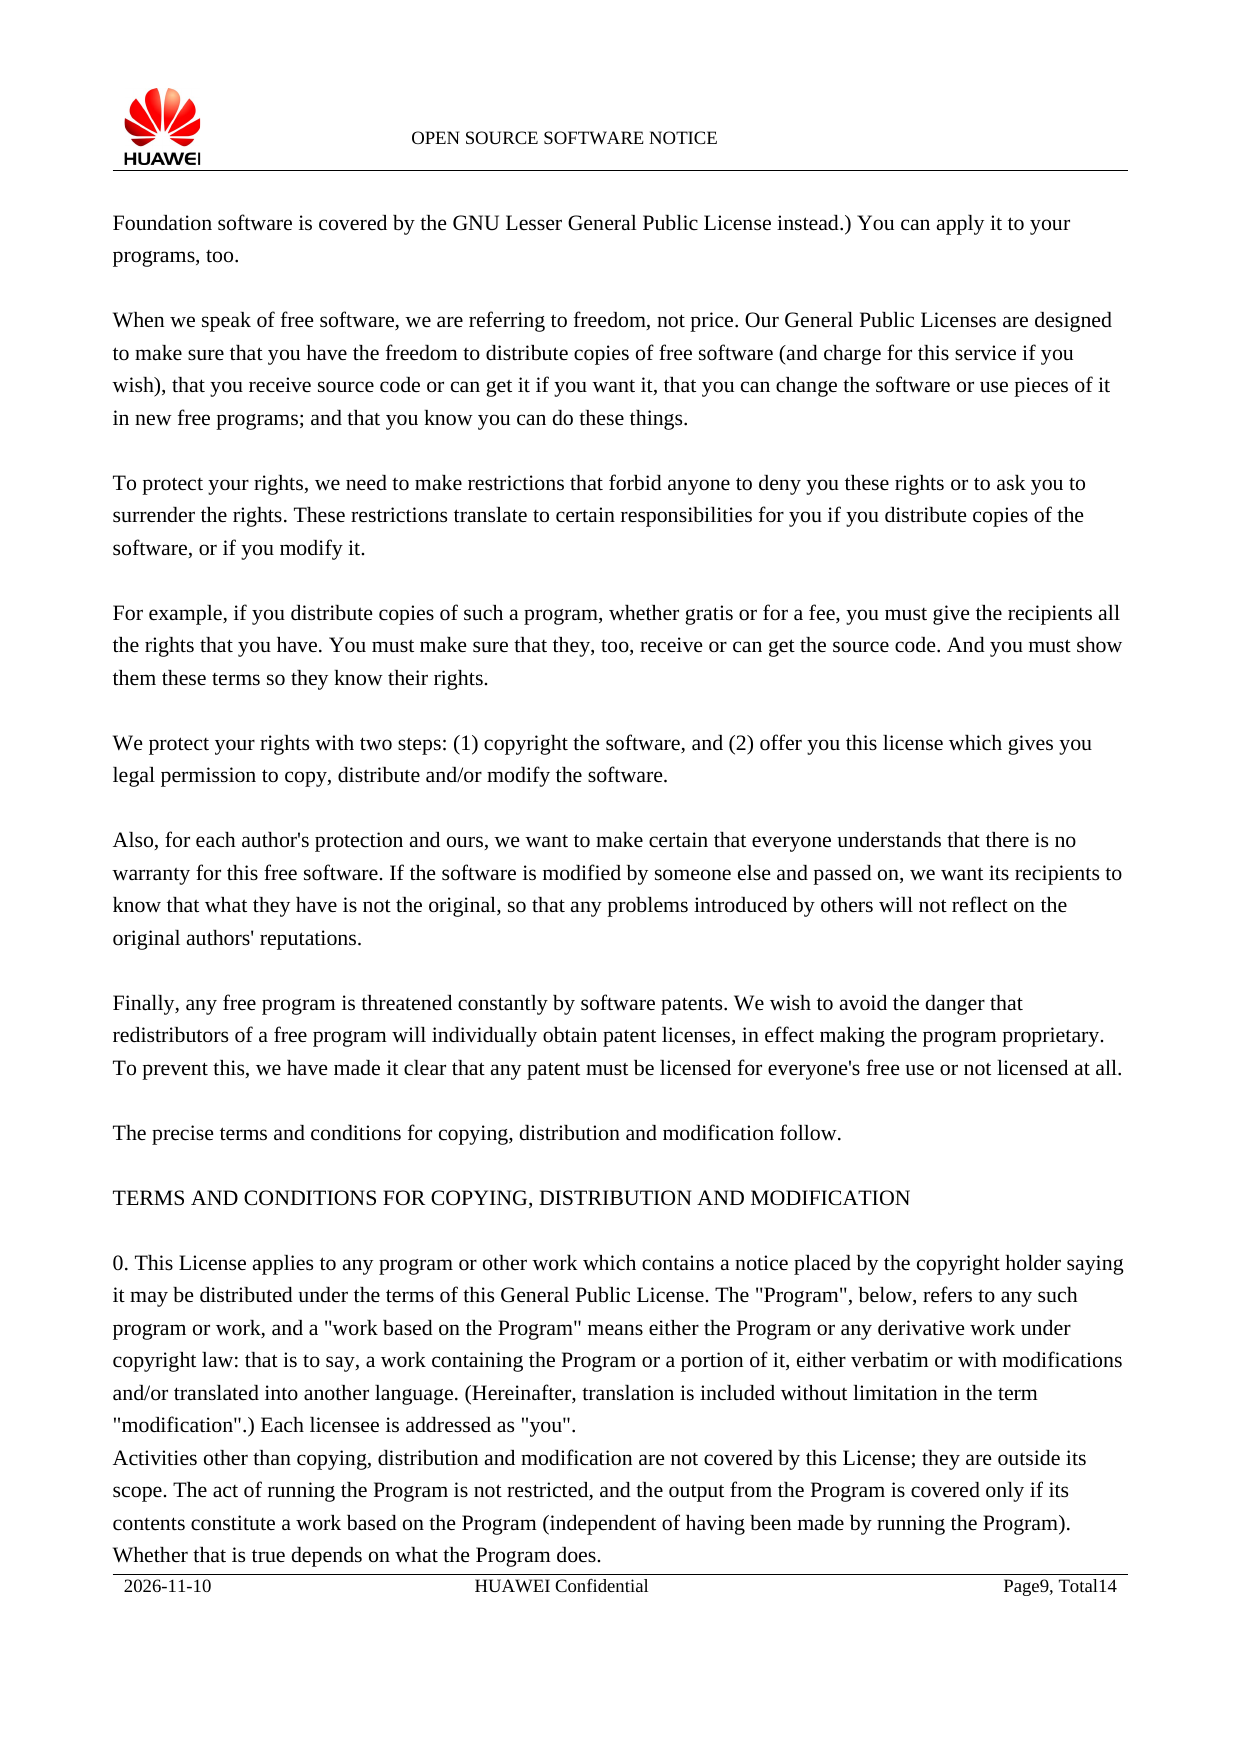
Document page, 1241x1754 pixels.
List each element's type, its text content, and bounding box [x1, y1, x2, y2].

picture [124, 88, 201, 165]
